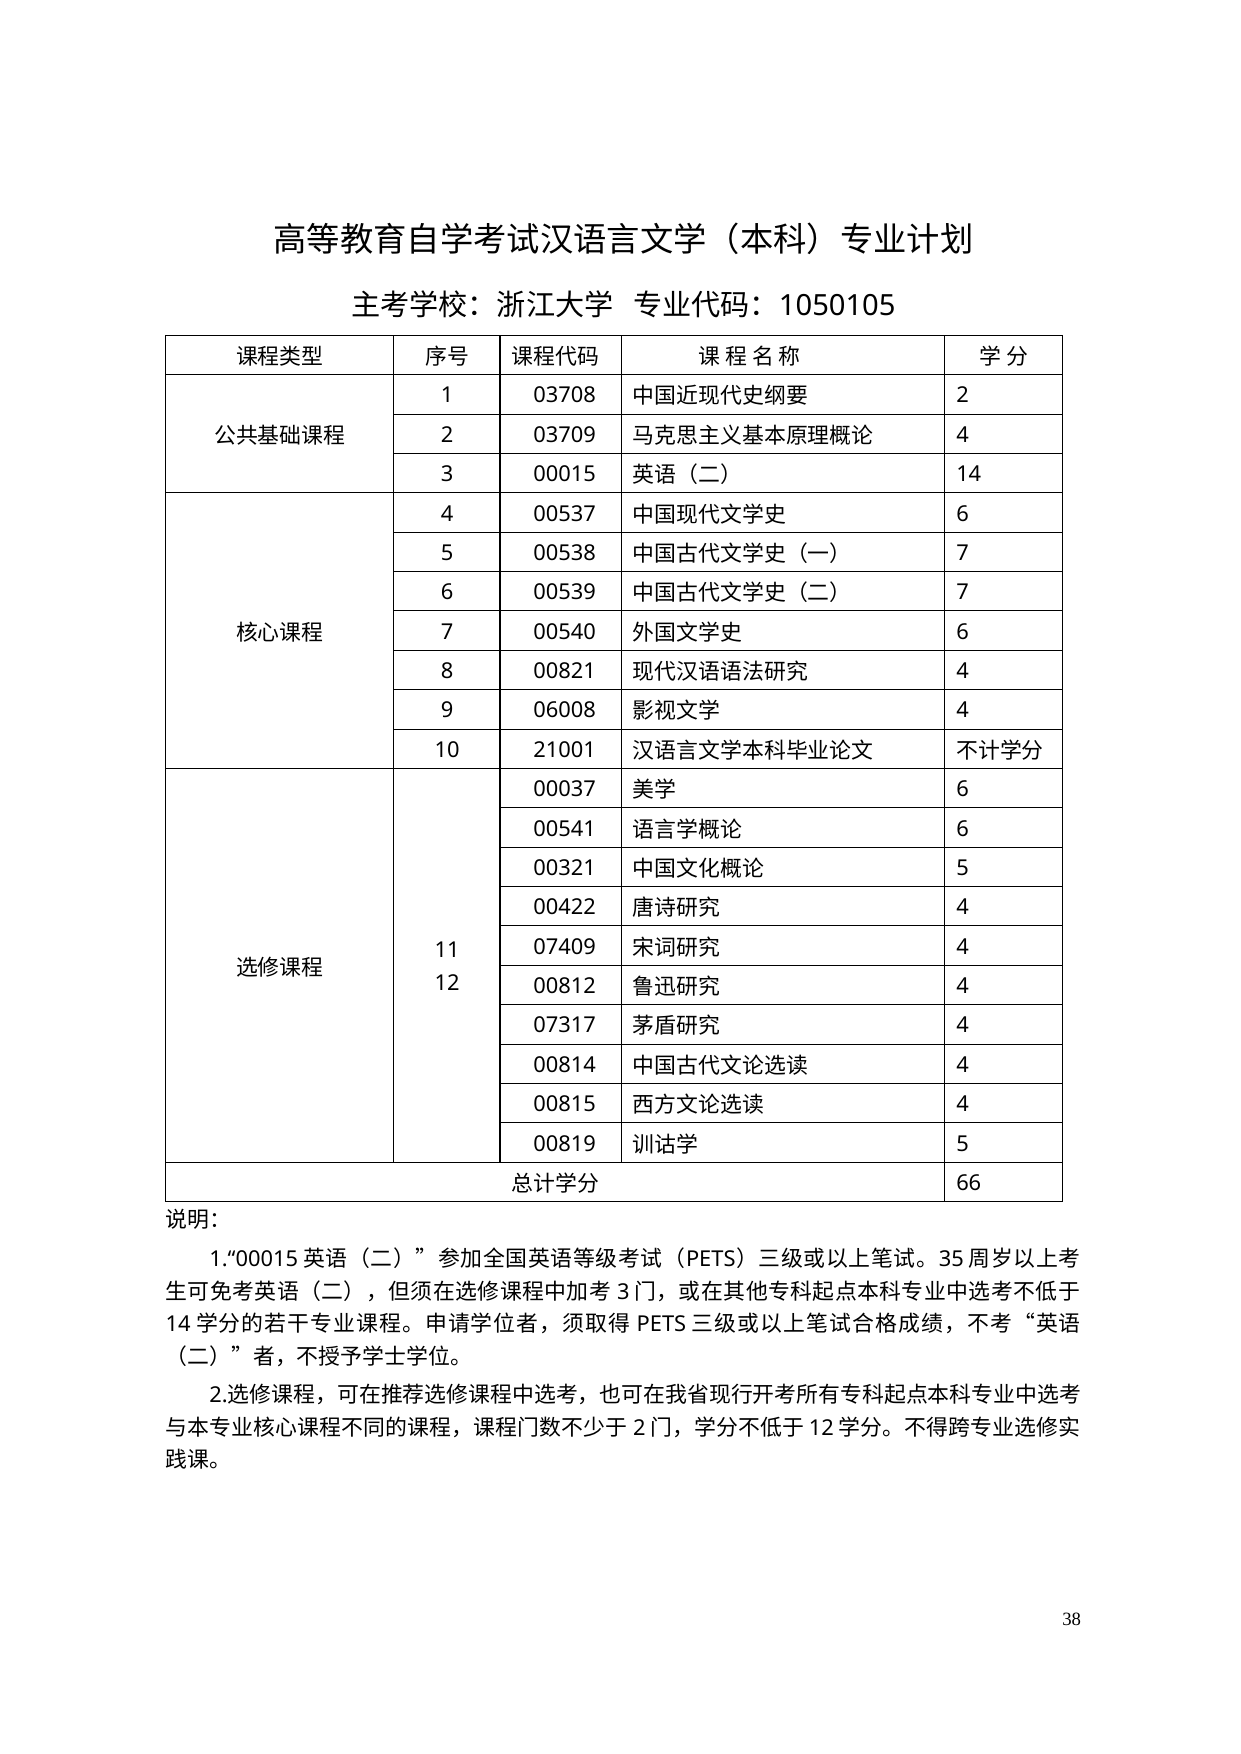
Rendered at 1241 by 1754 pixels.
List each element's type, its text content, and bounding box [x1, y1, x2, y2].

text 高等教育自学考试汉语言文学（本科）专业计划 [165, 205, 1081, 270]
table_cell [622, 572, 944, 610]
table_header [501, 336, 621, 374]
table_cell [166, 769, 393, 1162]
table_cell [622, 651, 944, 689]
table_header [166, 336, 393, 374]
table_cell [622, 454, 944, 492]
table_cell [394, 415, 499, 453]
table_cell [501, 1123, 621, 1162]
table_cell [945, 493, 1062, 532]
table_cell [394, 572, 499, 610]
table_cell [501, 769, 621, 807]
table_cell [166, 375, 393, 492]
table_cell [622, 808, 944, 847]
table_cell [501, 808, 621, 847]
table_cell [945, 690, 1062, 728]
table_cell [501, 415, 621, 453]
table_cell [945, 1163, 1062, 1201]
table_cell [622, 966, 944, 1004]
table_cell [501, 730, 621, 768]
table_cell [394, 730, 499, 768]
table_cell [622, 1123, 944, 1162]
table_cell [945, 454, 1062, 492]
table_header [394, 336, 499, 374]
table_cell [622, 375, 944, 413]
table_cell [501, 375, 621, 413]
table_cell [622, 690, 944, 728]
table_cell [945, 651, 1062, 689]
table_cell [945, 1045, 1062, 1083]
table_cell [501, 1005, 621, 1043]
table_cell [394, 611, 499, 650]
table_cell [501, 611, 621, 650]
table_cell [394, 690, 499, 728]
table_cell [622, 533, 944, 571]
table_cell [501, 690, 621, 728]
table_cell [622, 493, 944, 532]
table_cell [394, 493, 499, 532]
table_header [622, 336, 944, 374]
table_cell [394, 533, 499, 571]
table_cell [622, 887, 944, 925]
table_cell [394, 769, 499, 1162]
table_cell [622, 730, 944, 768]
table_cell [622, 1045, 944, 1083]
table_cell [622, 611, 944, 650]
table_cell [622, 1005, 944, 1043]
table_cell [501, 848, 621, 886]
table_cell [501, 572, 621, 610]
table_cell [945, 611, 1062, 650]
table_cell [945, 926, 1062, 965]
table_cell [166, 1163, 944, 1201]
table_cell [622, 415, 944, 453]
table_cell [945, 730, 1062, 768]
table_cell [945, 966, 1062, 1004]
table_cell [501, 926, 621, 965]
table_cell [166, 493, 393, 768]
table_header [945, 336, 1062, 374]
text 2.选修课程，可在推荐选修课程中选考，也可在我省现行开考所有专科起点本科专业中选考与本专业核心课程不同的课程，课程门数不少于2门，学分不低于12学分。不得跨专业选修实践课。 [165, 1377, 1081, 1474]
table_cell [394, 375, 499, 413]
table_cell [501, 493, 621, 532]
text 主考学校：浙江大学 专业代码：1050105 [165, 270, 1081, 335]
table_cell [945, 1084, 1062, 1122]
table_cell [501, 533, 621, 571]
text 1.“00015英语（二）”参加全国英语等级考试（PETS）三级或以上笔试。35周岁以上考生可免考英语（二），但须在选修课程中加考3门，或在其他专科起点本科专业中选考不低于14学分的若干专业课程。申请学位者，须取得PETS三级或以上笔试合格成绩，不考“英语（二）”者，不授予学士学位。 [165, 1241, 1081, 1371]
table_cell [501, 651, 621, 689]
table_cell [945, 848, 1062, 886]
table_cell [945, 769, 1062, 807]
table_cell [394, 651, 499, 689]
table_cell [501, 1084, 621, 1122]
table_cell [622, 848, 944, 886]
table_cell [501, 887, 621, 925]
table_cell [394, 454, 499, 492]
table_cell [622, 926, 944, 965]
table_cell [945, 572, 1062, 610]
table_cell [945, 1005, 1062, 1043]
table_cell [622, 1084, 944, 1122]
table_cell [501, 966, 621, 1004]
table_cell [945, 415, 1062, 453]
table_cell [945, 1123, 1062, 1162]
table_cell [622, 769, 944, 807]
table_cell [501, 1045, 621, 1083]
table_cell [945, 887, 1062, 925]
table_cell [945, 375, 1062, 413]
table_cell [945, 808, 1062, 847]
text 说明： [165, 1202, 1081, 1234]
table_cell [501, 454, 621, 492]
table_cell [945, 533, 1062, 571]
